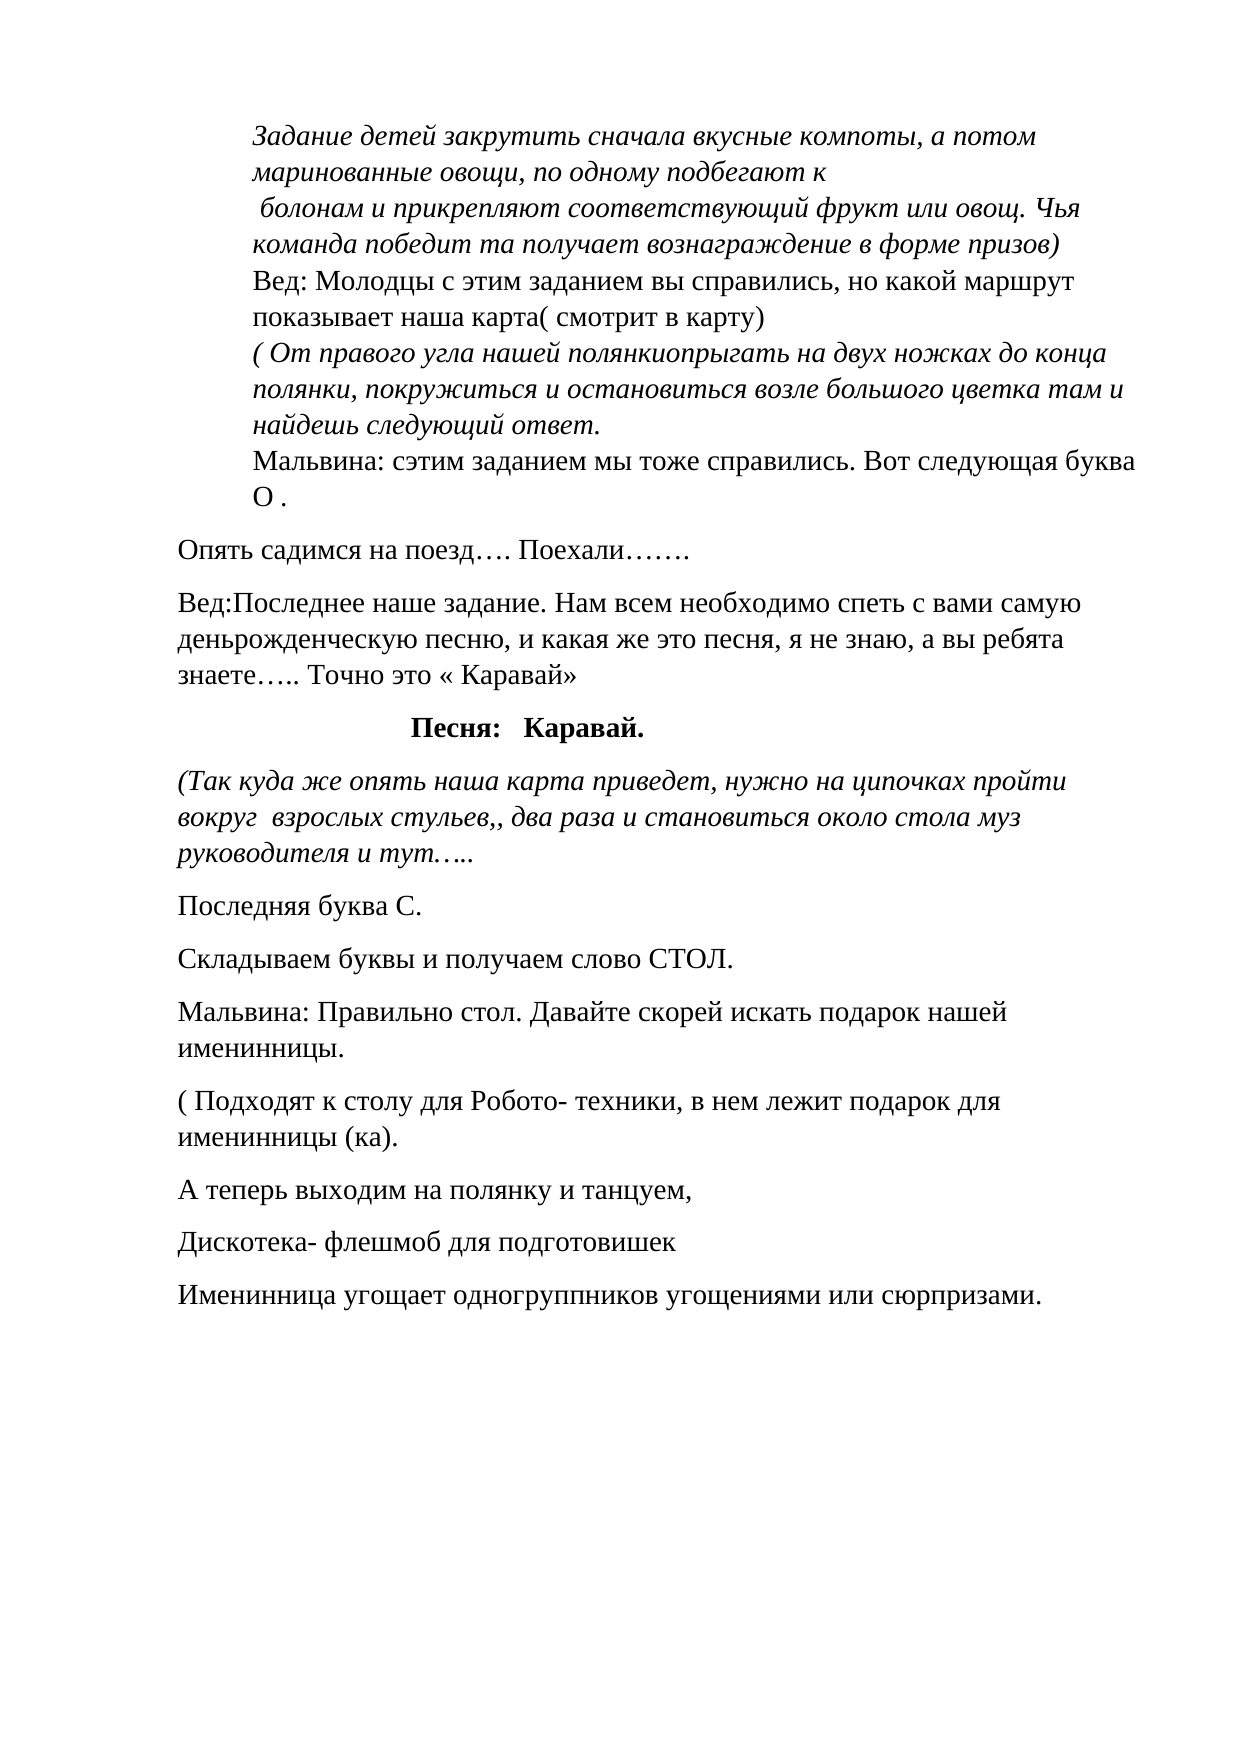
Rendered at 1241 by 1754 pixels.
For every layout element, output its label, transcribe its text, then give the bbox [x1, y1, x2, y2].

list болонам и прикрепляют соответствующий фрукт или овощ. Чья команда победит та получает вознаграждение в форме призов) [252, 190, 1152, 260]
list Вед: Молодцы с этим заданием вы справились, но какой маршрут показывает наша карта( смотрит в карту) [252, 263, 1152, 332]
text А теперь выходим на полянку и танцуем, [177, 1172, 1152, 1205]
list Мальвина: сэтим заданием мы тоже справились. Вот следующая буква О . [252, 443, 1152, 513]
text Именинница угощает одногруппников угощениями или сюрпризами. [177, 1277, 1152, 1311]
text Дискотека- флешмоб для подготовишек [177, 1224, 1152, 1258]
text Опять садимся на поезд…. Поехали……. [177, 532, 1152, 566]
list Задание детей закрутить сначала вкусные компоты, а потом маринованные овощи, по одному подбегают к [252, 118, 1152, 188]
text ( Подходят к столу для Робото- техники, в нем лежит подарок для именинницы (ка). [177, 1083, 1152, 1152]
list ( От правого угла нашей полянкиопрыгать на двух ножках до конца полянки, покружиться и остановиться возле большого цветка там и найдешь следующий ответ. [252, 335, 1152, 441]
text Песня: Каравай. [177, 710, 1152, 744]
text Последняя буква С. [177, 888, 1152, 922]
text Складываем буквы и получаем слово СТОЛ. [177, 941, 1152, 974]
text Вед:Последнее наше задание. Нам всем необходимо спеть с вами самую деньрожденческую песню, и какая же это песня, я не знаю, а вы ребята знаете….. Точно это « Каравай» [177, 585, 1152, 691]
text (Так куда же опять наша карта приведет, нужно на ципочках пройти вокруг взрослых стульев,, два раза и становиться около стола муз руководителя и тут….. [177, 763, 1152, 869]
text Мальвина: Правильно стол. Давайте скорей искать подарок нашей именинницы. [177, 994, 1152, 1063]
